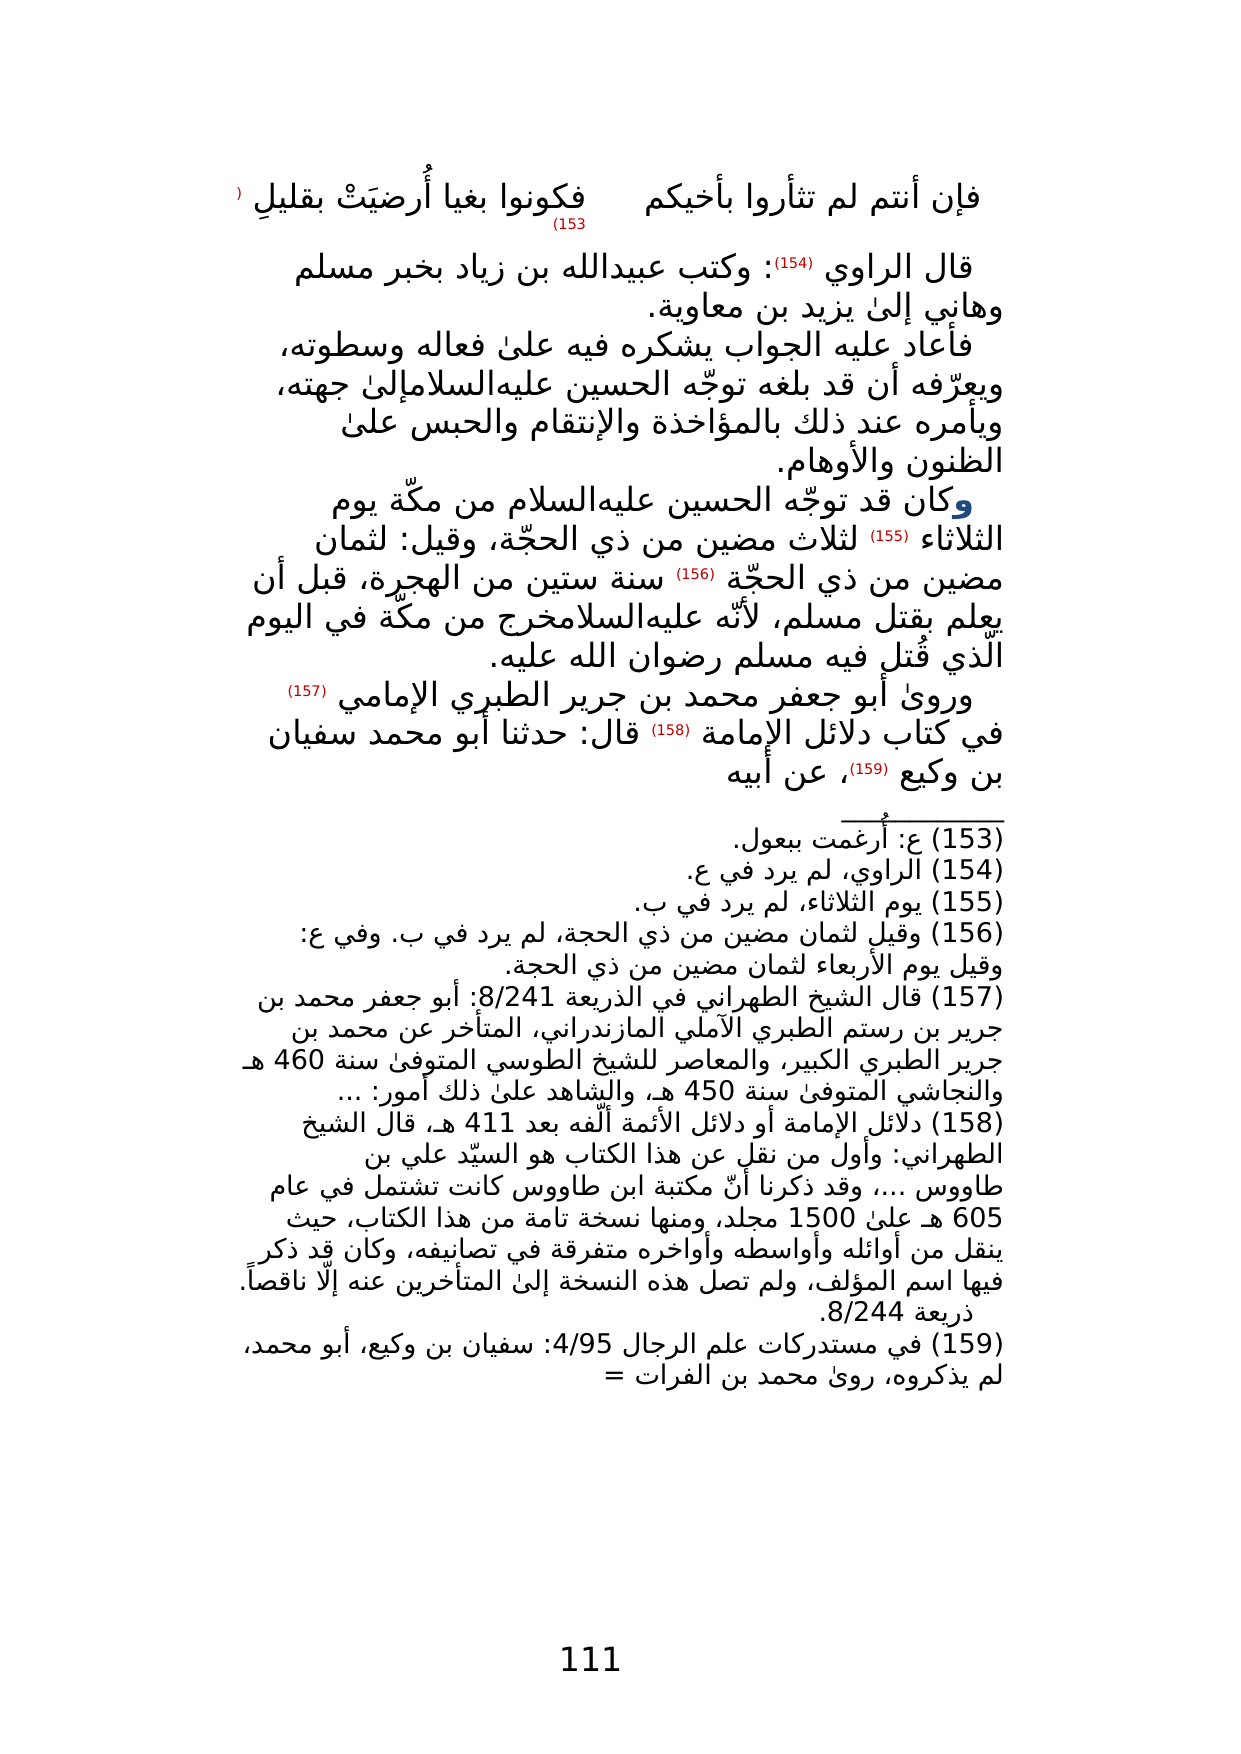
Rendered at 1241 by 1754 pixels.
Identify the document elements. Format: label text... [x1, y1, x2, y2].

text (155) يوم الثلاثاء، لم يرد في ب. [236, 886, 1004, 918]
text (156) وقيل لثمان مضين من ذي الحجة، لم يرد في ب. وفي ع: وقيل يوم الأربعاء لثمان مضين من ذي الحجة. [236, 918, 1004, 981]
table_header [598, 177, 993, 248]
text قال الراوي (154): وكتب عبيدالله بن زياد بخبر مسلم وهاني إلىٰ يزيد بن معاوية. [236, 248, 1004, 325]
text (153) ع: أُرغمت ببعول. [236, 823, 1004, 855]
text (157) قال الشيخ الطهراني في الذريعة 8/241: أبو جعفر محمد بن جرير بن رستم الطبري الآملي المازندراني، المتأخر عن محمد بن جرير الطبري الكبير، والمعاصر للشيخ الطوسي المتوفىٰ سنة 460 هـ والنجاشي المتوفىٰ سنة 450 هـ، والشاهد علىٰ ذلك أمور: ... [236, 981, 1004, 1107]
text (158) دلائل الإمامة أو دلائل الأئمة ألّفه بعد 411 هـ، قال الشيخ الطهراني: وأول من نقل عن هذا الكتاب هو السيّد علي بن طاووس ...، وقد ذكرنا أنّ مكتبة ابن طاووس كانت تشتمل في عام 605 هـ علىٰ 1500 مجلد، ومنها نسخة تامة من هذا الكتاب، حيث ينقل من أوائله وأواسطه وأواخره متفرقة في تصانيفه، وكان قد ذكر فيها اسم المؤلف، ولم تصل هذه النسخة إلىٰ المتأخرين عنه إلّا ناقصاً. [236, 1107, 1004, 1297]
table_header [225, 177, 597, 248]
text وكان قد توجّه الحسين عليه‌السلام من مكّة يوم الثلاثاء (155) لثلاث مضين من ذي الحجّة، وقيل: لثمان مضين من ذي الحجّة (156) سنة ستين من الهجرة، قبل أن يعلم بقتل مسلم، لأنّه عليه‌السلامخرج من مكّة في اليوم الّذي قُتل فيه مسلم رضوان الله عليه. [236, 481, 1004, 675]
text (154) الراوي، لم يرد في ع. [236, 855, 1004, 886]
text ذريعة 8/244. [236, 1297, 1004, 1328]
text ____________ [236, 792, 1004, 823]
text فأعاد عليه الجواب يشكره فيه علىٰ فعاله وسطوته، ويعرّفه أن قد بلغه توجّه الحسين عليه‌السلامإلىٰ جهته، ويأمره عند ذلك بالمؤاخذة والإنتقام والحبس علىٰ الظنون والأوهام. [236, 325, 1004, 481]
text (159) في مستدركات علم الرجال 4/95: سفيان بن وكيع، أبو محمد، لم يذكروه، روىٰ محمد بن الفرات = [236, 1328, 1004, 1391]
text وروىٰ أبو جعفر محمد بن جرير الطبري الإمامي (157) في كتاب دلائل الإمامة (158) قال: حدثنا أبو محمد سفيان بن وكيع (159)، عن أبيه [236, 675, 1004, 792]
